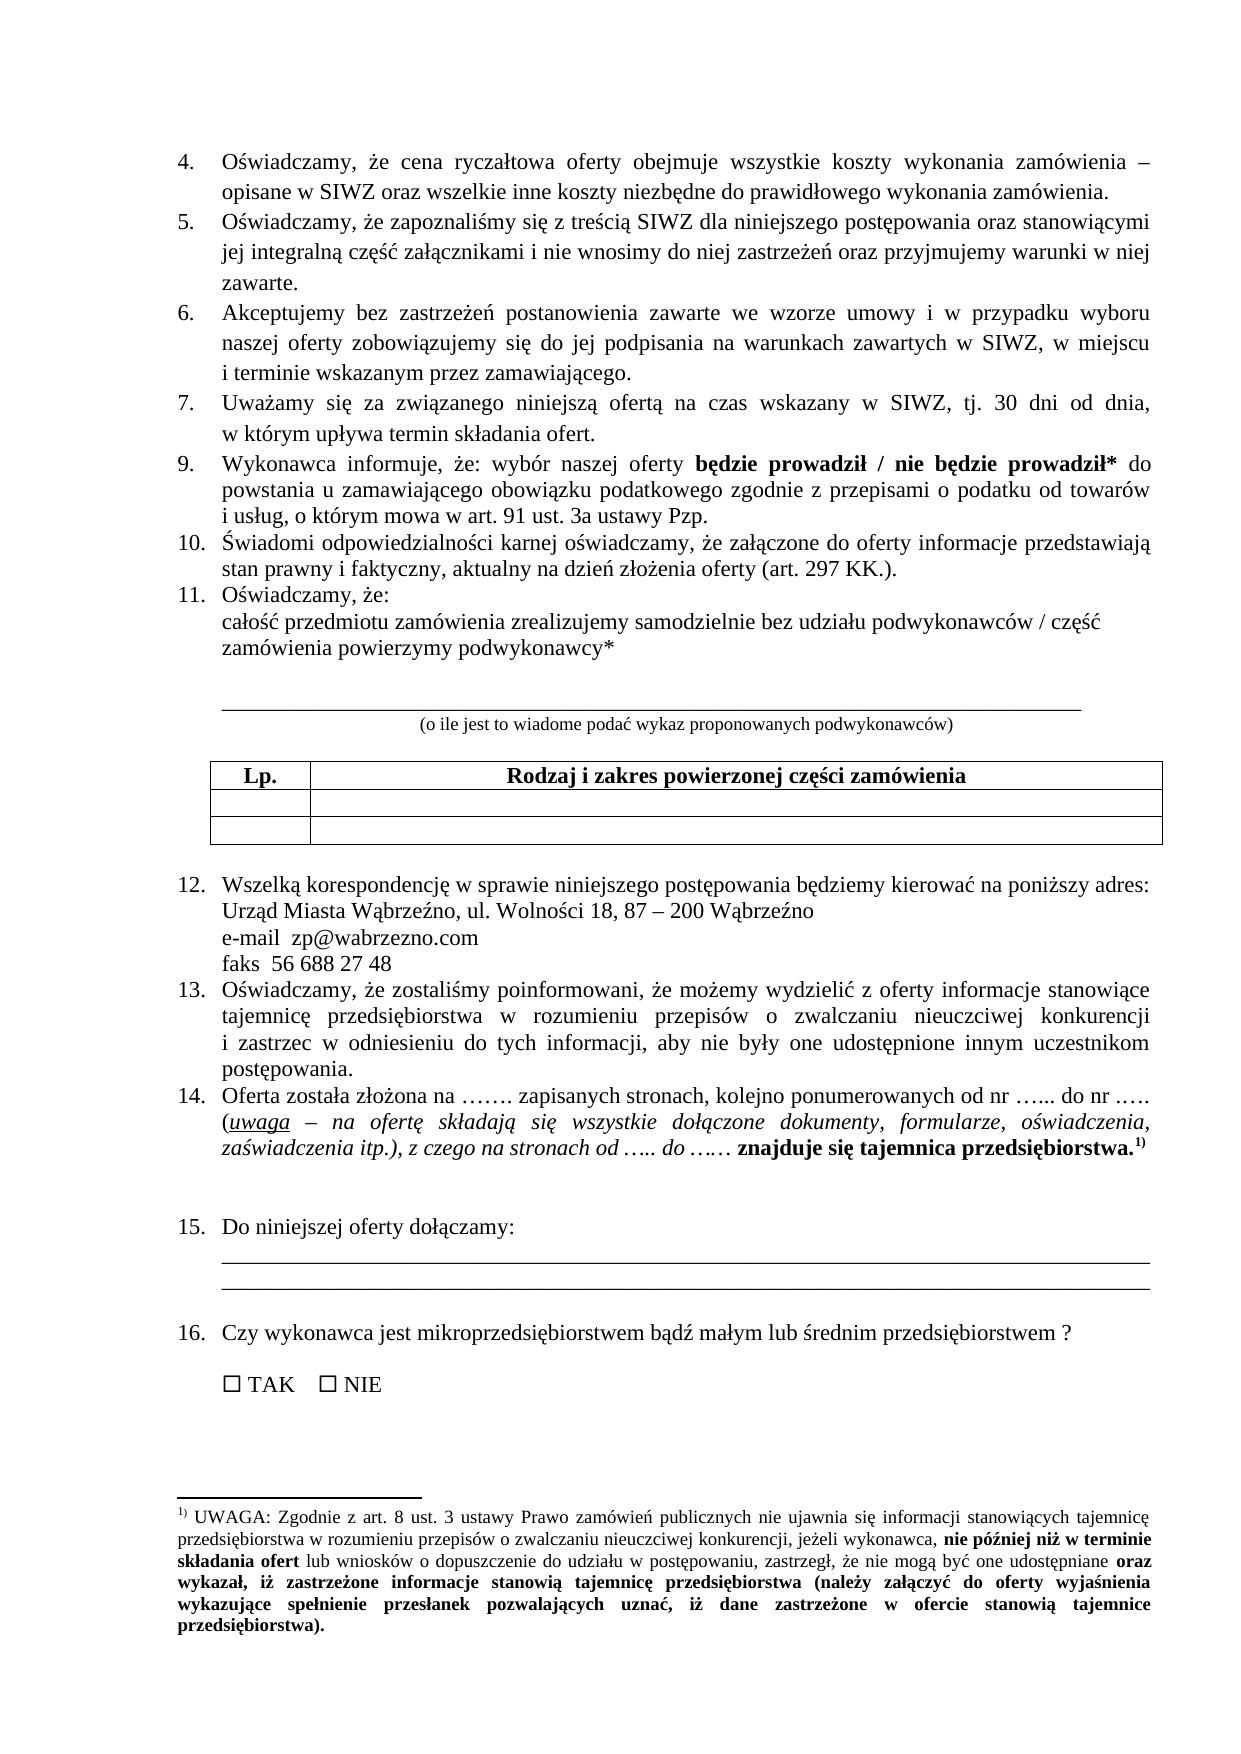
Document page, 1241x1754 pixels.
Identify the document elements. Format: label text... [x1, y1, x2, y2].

text faks 56 688 27 48 [222, 950, 1152, 976]
list Do niniejszej oferty dołączamy: [177, 1213, 1152, 1240]
list Oświadczamy, że: [177, 582, 1152, 608]
text zamówienia powierzymy podwykonawcy* [222, 634, 1152, 661]
text ___________________________________________________________________________ [222, 687, 1152, 713]
table_header Lp. [211, 762, 310, 789]
text TAK NIE [222, 1372, 1152, 1398]
text (o ile jest to wiadome podać wykaz proponowanych podwykonawców) [222, 713, 1152, 735]
table_cell [211, 817, 310, 843]
table_cell [311, 817, 1162, 843]
list Oświadczamy, że zostaliśmy poinformowani, że możemy wydzielić z oferty informacje stanowiące tajemnicę przedsiębiorstwa w rozumieniu przepisów o zwalczaniu nieuczciwej konkurencji i zastrzec w odniesieniu do tych informacji, aby nie były one udostępnione innym uczestnikom postępowania. [177, 976, 1152, 1082]
table_cell [211, 790, 310, 816]
list Akceptujemy bez zastrzeżeń postanowienia zawarte we wzorze umowy i w przypadku wyboru naszej oferty zobowiązujemy się do jej podpisania na warunkach zawartych w SIWZ, w miejscu i terminie wskazanym przez zamawiającego. [177, 299, 1152, 386]
list Wykonawca informuje, że: wybór naszej oferty będzie prowadził / nie będzie prowadził* do powstania u zamawiającego obowiązku podatkowego zgodnie z przepisami o podatku od towarów i usług, o którym mowa w art. 91 ust. 3a ustawy Pzp. [177, 450, 1152, 529]
list Czy wykonawca jest mikroprzedsiębiorstwem bądź małym lub średnim przedsiębiorstwem ? [177, 1319, 1152, 1345]
text e-mail zp@wabrzezno.com [222, 923, 1152, 950]
table_header Rodzaj i zakres powierzonej części zamówienia [311, 762, 1162, 789]
list Uważamy się za związanego niniejszą ofertą na czas wskazany w SIWZ, tj. 30 dni od dnia, w którym upływa termin składania ofert. [177, 389, 1152, 446]
text całość przedmiotu zamówienia zrealizujemy samodzielnie bez udziału podwykonawców / część [222, 608, 1152, 634]
list Wszelką korespondencję w sprawie niniejszego postępowania będziemy kierować na poniższy adres: [177, 871, 1152, 897]
text __________________________________________________________________________________________________________________________________________________________________ [222, 1240, 1152, 1292]
text Urząd Miasta Wąbrzeźno, ul. Wolności 18, 87 – 200 Wąbrzeźno [222, 897, 1152, 923]
list Oferta została złożona na ……. zapisanych stronach, kolejno ponumerowanych od nr …... do nr .…. (uwaga – na ofertę składają się wszystkie dołączone dokumenty, formularze, oświadczenia, zaświadczenia itp.), z czego na stronach od ….. do …… znajduje się tajemnica przedsiębiorstwa.) [177, 1082, 1152, 1161]
list Świadomi odpowiedzialności karnej oświadczamy, że załączone do oferty informacje przedstawiają stan prawny i faktyczny, aktualny na dzień złożenia oferty (art. 297 KK.). [177, 529, 1152, 582]
table_cell [311, 790, 1162, 816]
list Oświadczamy, że zapoznaliśmy się z treścią SIWZ dla niniejszego postępowania oraz stanowiącymi jej integralną część załącznikami i nie wnosimy do niej zastrzeżeń oraz przyjmujemy warunki w niej zawarte. [177, 208, 1152, 295]
list Oświadczamy, że cena ryczałtowa oferty obejmuje wszystkie koszty wykonania zamówienia – opisane w SIWZ oraz wszelkie inne koszty niezbędne do prawidłowego wykonania zamówienia. [177, 148, 1152, 204]
